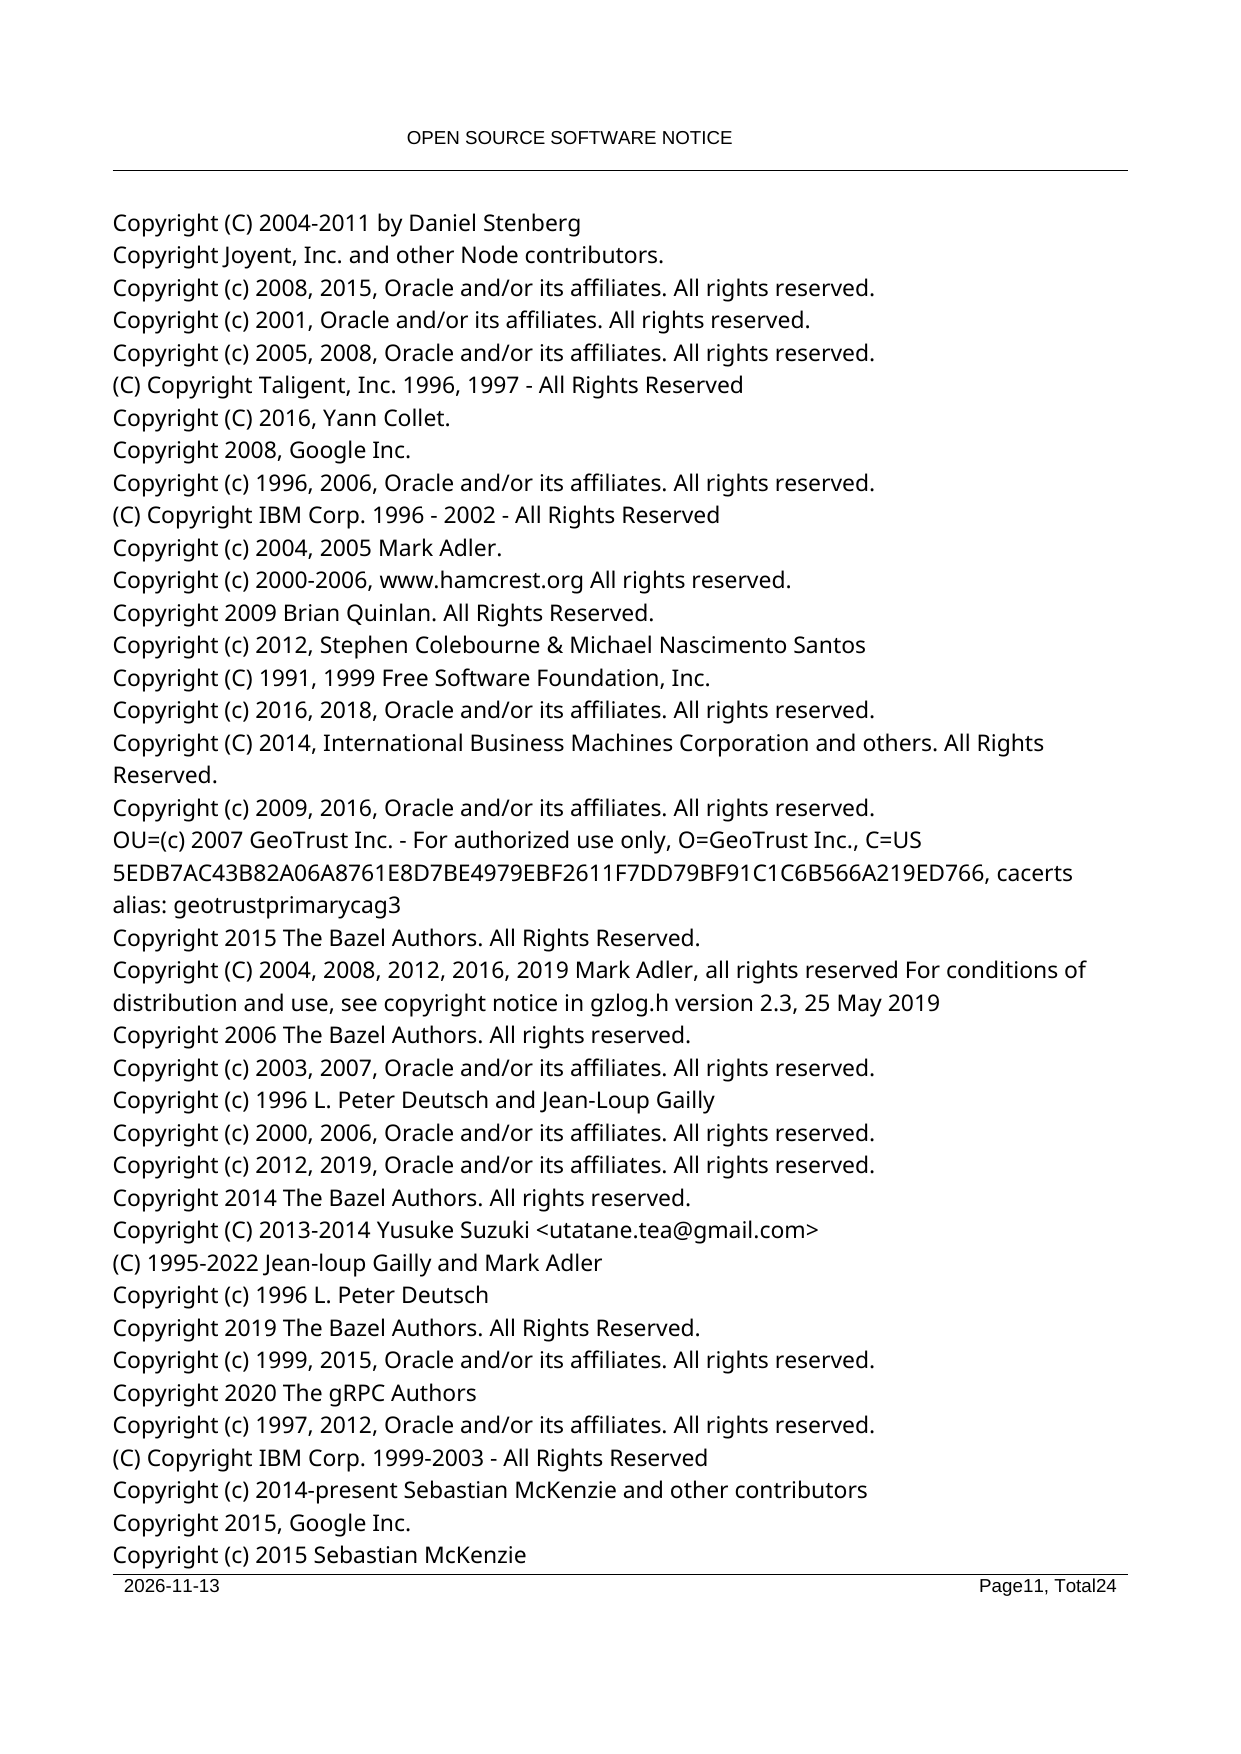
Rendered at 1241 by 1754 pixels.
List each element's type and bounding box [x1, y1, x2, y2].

text [112, 206, 1128, 1571]
